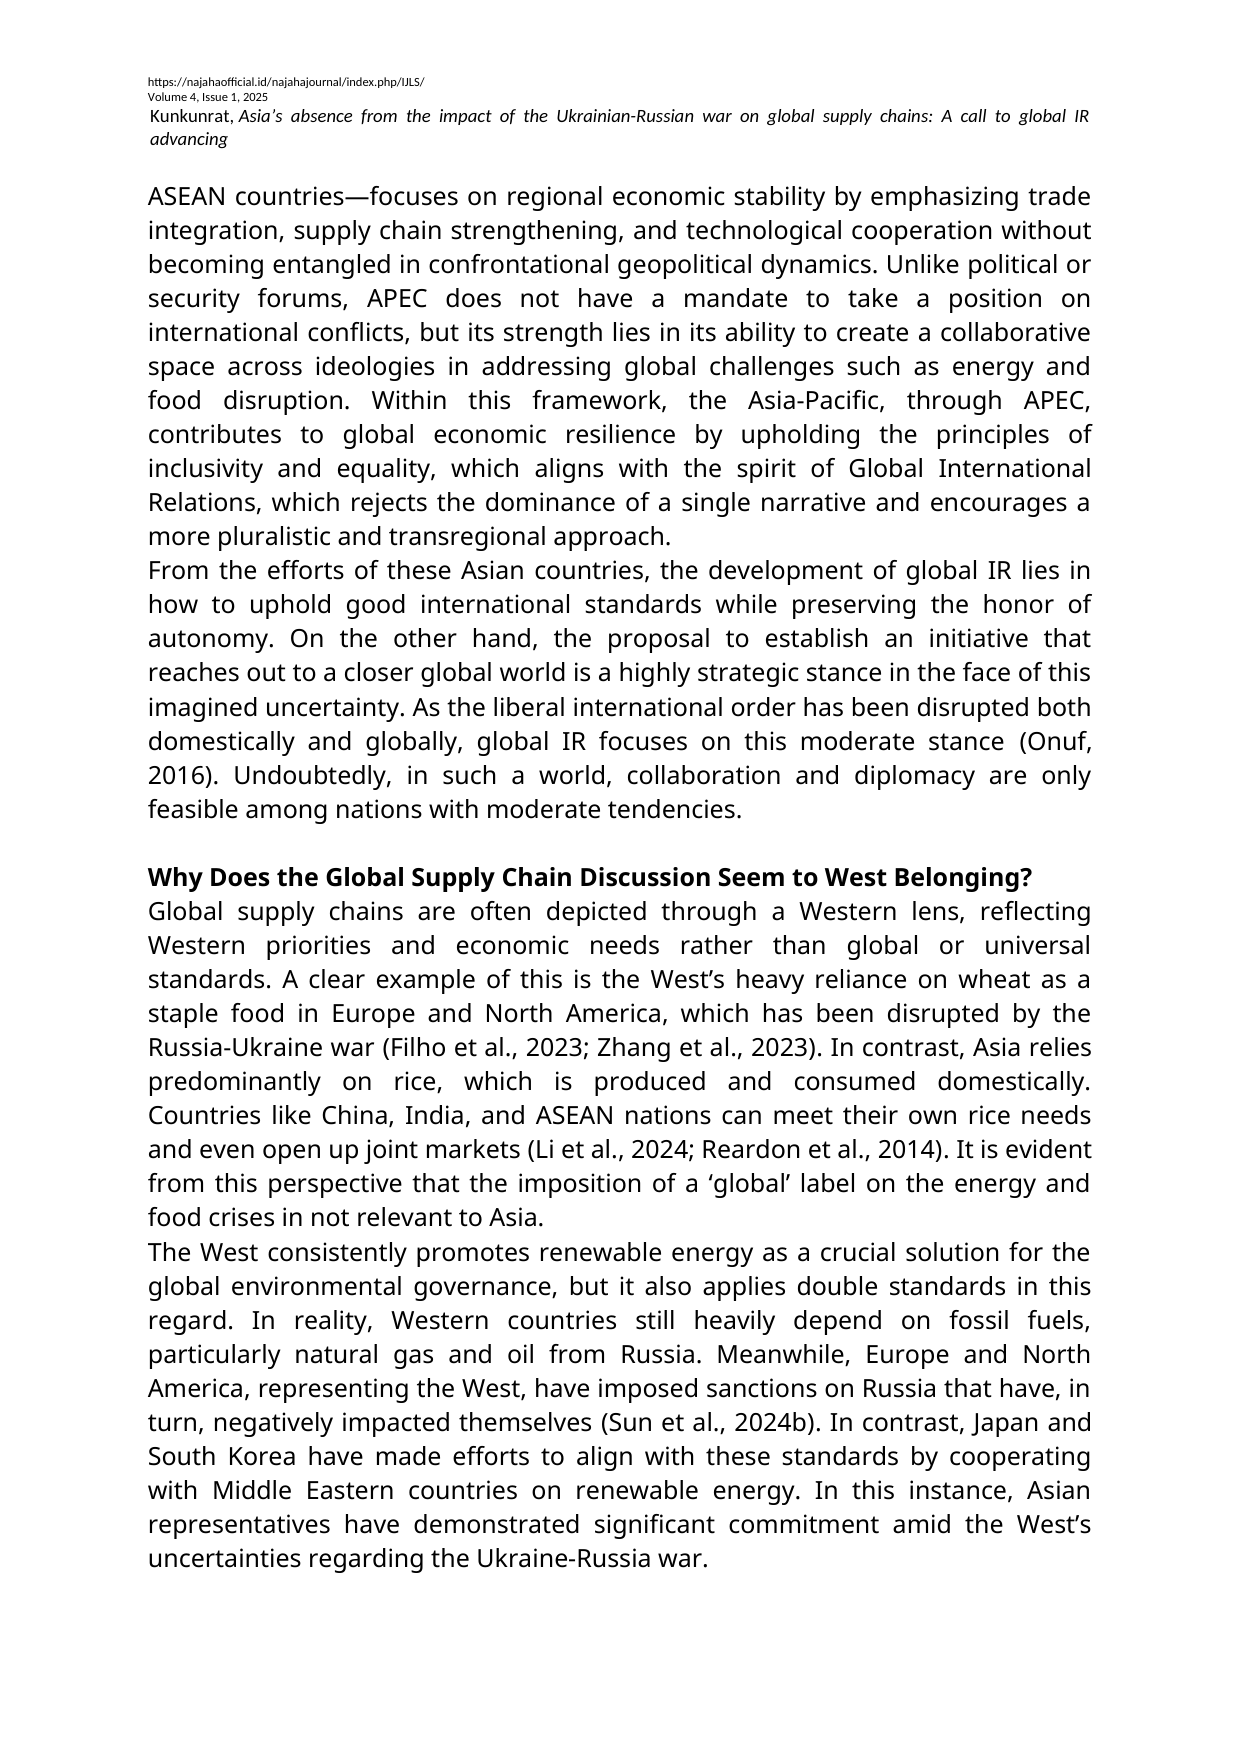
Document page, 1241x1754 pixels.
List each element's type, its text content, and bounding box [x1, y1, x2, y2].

text Why Does the Global Supply Chain Discussion Seem to West Belonging? [148, 859, 1092, 893]
text The West consistently promotes renewable energy as a crucial solution for the global environmental governance, but it also applies double standards in this regard. In reality, Western countries still heavily depend on fossil fuels, particularly natural gas and oil from Russia. Meanwhile, Europe and North America, representing the West, have imposed sanctions on Russia that have, in turn, negatively impacted themselves . In contrast, Japan and South Korea have made efforts to align with these standards by cooperating with Middle Eastern countries on renewable energy. In this instance, Asian representatives have demonstrated significant commitment amid the West’s uncertainties regarding the Ukraine-Russia war. [148, 1234, 1092, 1575]
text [148, 178, 1092, 553]
text From the efforts of these Asian countries, the development of global IR lies in how to uphold good international standards while preserving the honor of autonomy. On the other hand, the proposal to establish an initiative that reaches out to a closer global world is a highly strategic stance in the face of this imagined uncertainty. As the liberal international order has been disrupted both domestically and globally, global IR focuses on this moderate stance . Undoubtedly, in such a world, collaboration and diplomacy are only feasible among nations with moderate tendencies. [148, 553, 1092, 825]
text Global supply chains are often depicted through a Western lens, reflecting Western priorities and economic needs rather than global or universal standards. A clear example of this is the West’s heavy reliance on wheat as a staple food in Europe and North America, which has been disrupted by the Russia-Ukraine war . In contrast, Asia relies predominantly on rice, which is produced and consumed domestically. Countries like China, India, and ASEAN nations can meet their own rice needs and even open up joint markets . It is evident from this perspective that the imposition of a ‘global’ label on the energy and food crises in not relevant to Asia. [148, 893, 1092, 1234]
